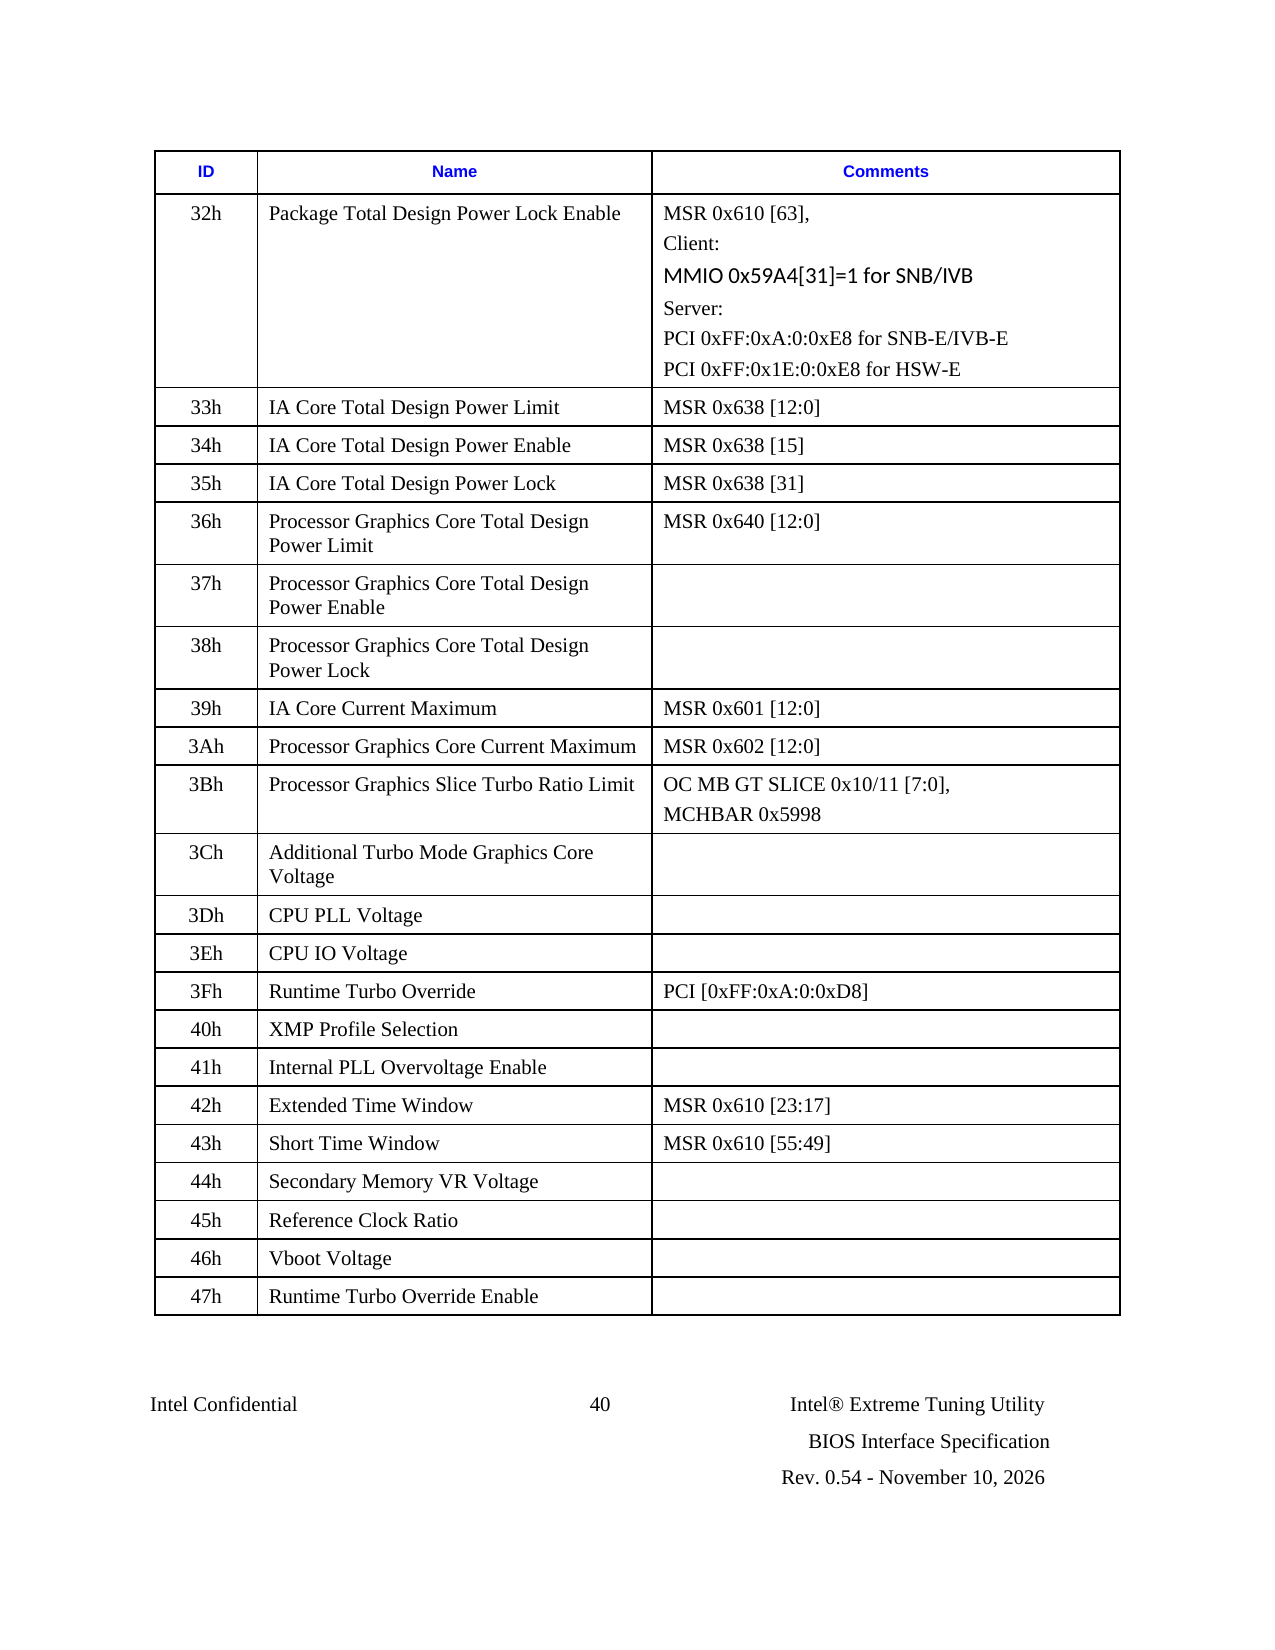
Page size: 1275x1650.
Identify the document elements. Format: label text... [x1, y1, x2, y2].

table_cell IA Core Total Design Power Enable [258, 427, 651, 463]
table_cell 40h [156, 1011, 257, 1047]
table_cell 38h [156, 627, 257, 688]
table_cell 44h [156, 1163, 257, 1200]
table_cell CPU IO Voltage [258, 935, 651, 971]
table_cell MSR 0x601 [12:0] [653, 690, 1119, 726]
table_cell Processor Graphics Core Current Maximum [258, 728, 651, 764]
table_cell 41h [156, 1049, 257, 1085]
table_cell MSR 0x638 [15] [653, 427, 1119, 463]
table_cell 35h [156, 465, 257, 501]
table_cell [653, 1011, 1119, 1047]
table_cell Runtime Turbo Override Enable [258, 1278, 651, 1314]
table_cell Processor Graphics Core Total Design Power Lock [258, 627, 651, 688]
table_cell OC MB GT SLICE 0x10/11 [7:0], MCHBAR 0x5998 [653, 766, 1119, 832]
table_cell MSR 0x610 [55:49] [653, 1125, 1119, 1162]
table_cell 34h [156, 427, 257, 463]
table_cell Internal PLL Overvoltage Enable [258, 1049, 651, 1085]
table_cell 36h [156, 503, 257, 563]
table_cell 3Eh [156, 935, 257, 971]
table_cell XMP Profile Selection [258, 1011, 651, 1047]
table_cell 43h [156, 1125, 257, 1162]
table_cell [653, 935, 1119, 971]
table_cell Vboot Voltage [258, 1240, 651, 1276]
table_cell Short Time Window [258, 1125, 651, 1162]
table_cell Runtime Turbo Override [258, 973, 651, 1009]
table_cell 47h [156, 1278, 257, 1314]
table_cell 42h [156, 1087, 257, 1123]
table_cell MSR 0x602 [12:0] [653, 728, 1119, 764]
table_cell MSR 0x610 [23:17] [653, 1087, 1119, 1123]
table_header Name [258, 152, 651, 193]
table_cell [653, 1278, 1119, 1314]
table_cell 37h [156, 565, 257, 626]
table_cell Secondary Memory VR Voltage [258, 1163, 651, 1200]
table_cell PCI [0xFF:0xA:0:0xD8] [653, 973, 1119, 1009]
table_cell IA Core Total Design Power Lock [258, 465, 651, 501]
table_cell [653, 1163, 1119, 1200]
table_cell 46h [156, 1240, 257, 1276]
table_cell CPU PLL Voltage [258, 896, 651, 933]
table_cell Processor Graphics Slice Turbo Ratio Limit [258, 766, 651, 832]
table_cell MSR 0x638 [12:0] [653, 388, 1119, 425]
table_cell 3Dh [156, 896, 257, 933]
table_header ID [156, 152, 257, 193]
table_cell 39h [156, 690, 257, 726]
table_cell [653, 834, 1119, 895]
table_cell Additional Turbo Mode Graphics Core Voltage [258, 834, 651, 895]
table_cell 3Ah [156, 728, 257, 764]
table_cell MSR 0x638 [31] [653, 465, 1119, 501]
table_cell Processor Graphics Core Total Design Power Enable [258, 565, 651, 626]
table_cell [653, 896, 1119, 933]
table_cell 3Ch [156, 834, 257, 895]
table_cell 3Fh [156, 973, 257, 1009]
table_cell Extended Time Window [258, 1087, 651, 1123]
table_cell [653, 1201, 1119, 1238]
table_cell [653, 565, 1119, 626]
table_cell MSR 0x640 [12:0] [653, 503, 1119, 563]
table_cell MSR 0x610 [63], Client: MMIO 0x59A4[31]=1 for SNB/IVB Server: PCI 0xFF:0xA:0:0xE8 for SNB-E/IVB-E PCI 0xFF:0x1E:0:0xE8 for HSW-E [653, 195, 1119, 387]
table_cell 45h [156, 1201, 257, 1238]
table_cell Package Total Design Power Lock Enable [258, 195, 651, 387]
table_cell 3Bh [156, 766, 257, 832]
table_cell [653, 627, 1119, 688]
table_cell [653, 1049, 1119, 1085]
table_cell Processor Graphics Core Total Design Power Limit [258, 503, 651, 563]
table_cell [653, 1240, 1119, 1276]
table_cell Reference Clock Ratio [258, 1201, 651, 1238]
table_cell 32h [156, 195, 257, 387]
table_header Comments [653, 152, 1119, 193]
table_cell 33h [156, 388, 257, 425]
table_cell IA Core Total Design Power Limit [258, 388, 651, 425]
table_cell IA Core Current Maximum [258, 690, 651, 726]
